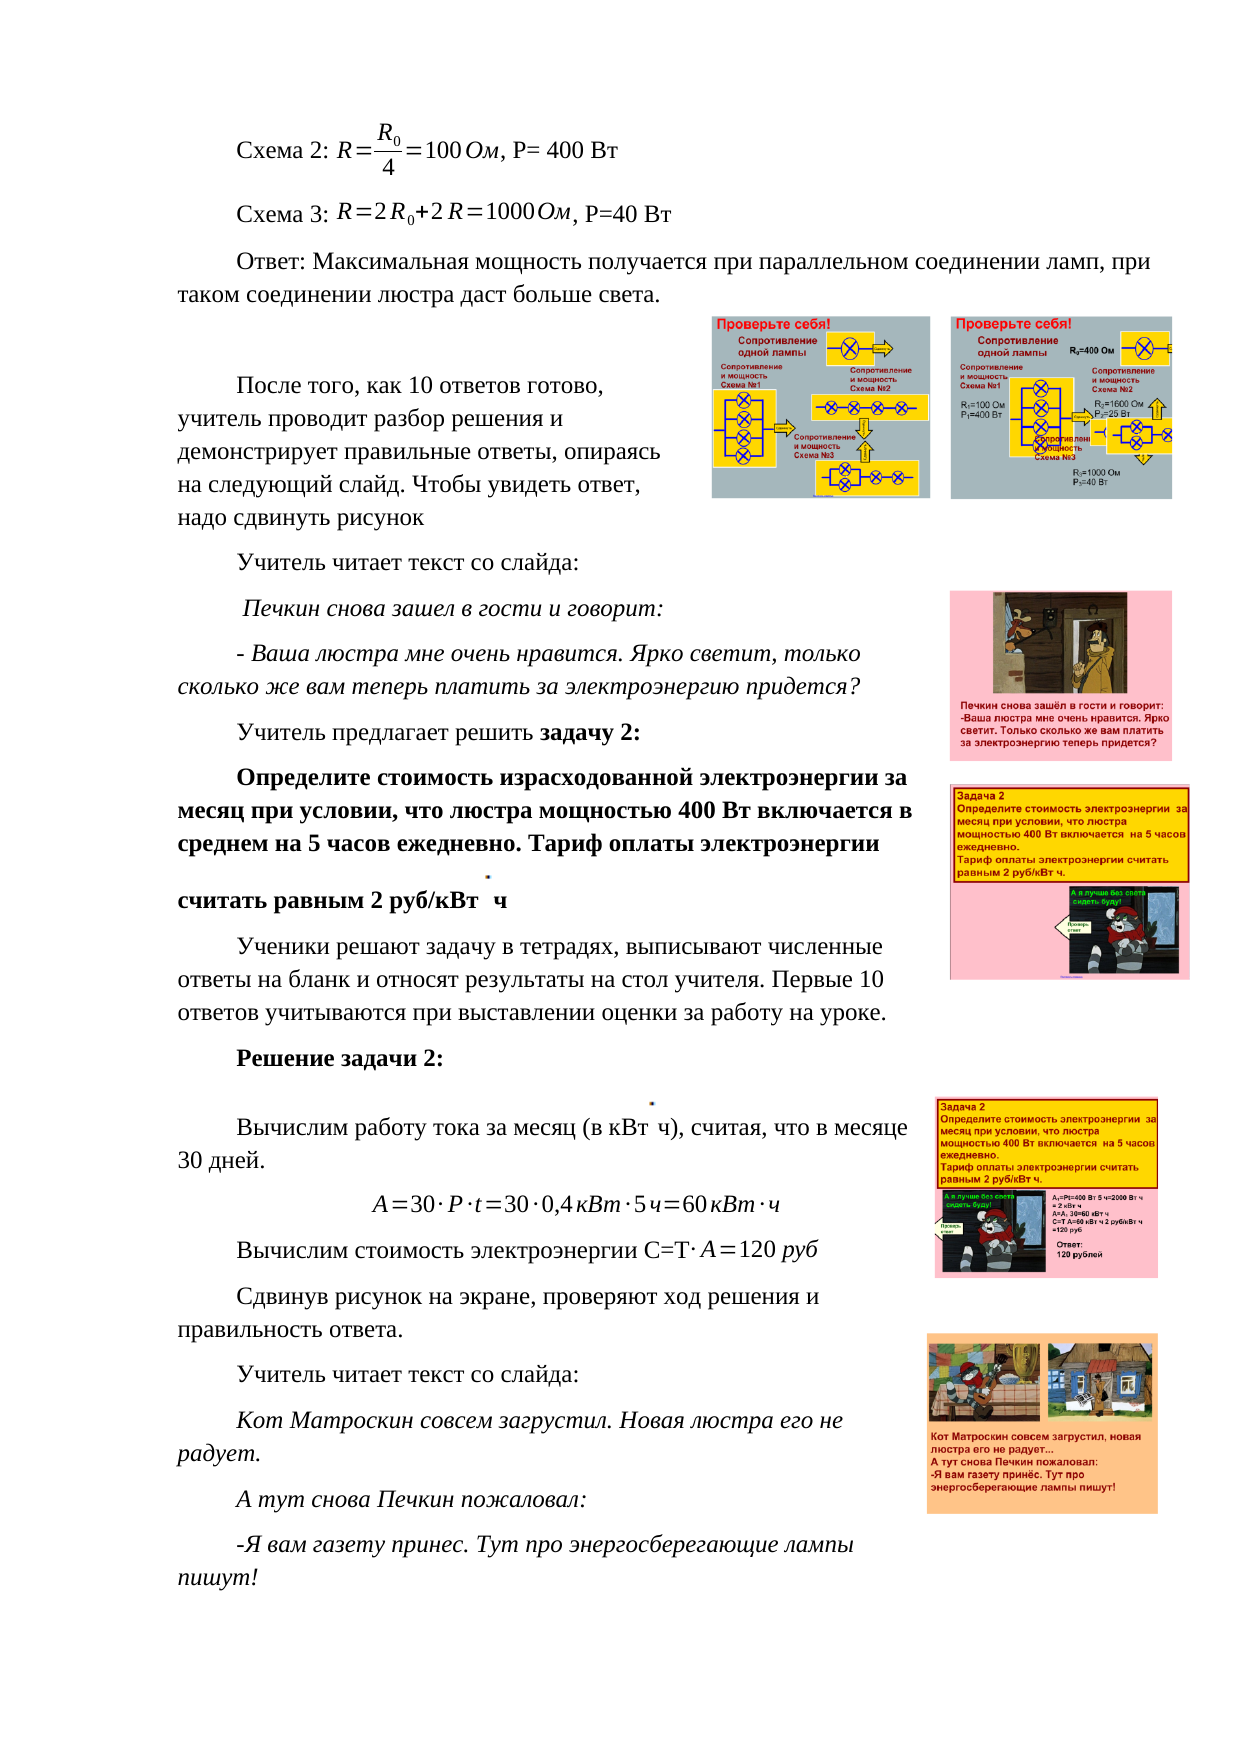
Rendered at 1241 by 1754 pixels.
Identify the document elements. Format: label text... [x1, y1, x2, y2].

text Учитель читает текст со слайда: [177, 547, 1152, 576]
text Определите стоимость израсходованной электроэнергии за месяц при условии, что люстра мощностью 400 Вт включается в среднем на 5 часов ежедневно. Тариф оплаты электроэнергии считать равным 2 руб/кВт ч [177, 762, 1152, 914]
text А тут снова Печкин пожаловал: [177, 1484, 924, 1512]
text Учитель читает текст со слайда: [177, 1359, 924, 1388]
text Ответ: Максимальная мощность получается при параллельном соединении ламп, при таком соединении люстра даст больше света. [177, 246, 1152, 307]
text Решение задачи 2: [177, 1043, 1152, 1071]
text - Ваша люстра мне очень нравится. Ярко светит, только сколько же вам теперь платить за электроэнергию придется? [177, 638, 947, 700]
text Вычислим работу тока за месяц (в кВтч), считая, что в месяце 30 дней. [177, 1088, 932, 1174]
text Учитель предлагает решить задачу 2: [177, 717, 947, 746]
picture [947, 580, 1176, 765]
text Сдвинув рисунок на экране, проверяют ход решения и правильность ответа. [177, 1281, 1152, 1343]
picture [924, 1321, 1164, 1516]
text Схема 2: , P= 400 Вт [177, 118, 1152, 181]
picture [484, 861, 494, 897]
text Кот Матроскин совсем загрустил. Новая люстра его не радует. [177, 1405, 924, 1467]
text -Я вам газету принес. Тут про энергосберегающие лампы пишут! [177, 1529, 1152, 1591]
text Ученики решают задачу в тетрадях, выписывают численные ответы на бланк и относят результаты на стол учителя. Первые 10 ответов учитываются при выставлении оценки за работу на уроке. [177, 931, 1152, 1026]
picture [948, 305, 1177, 503]
picture [648, 1088, 658, 1123]
text Схема 3: , P=40 Вт [177, 198, 1152, 229]
text После того, как 10 ответов готово, учитель проводит разбор решения и демонстрирует правильные ответы, опираясь на следующий слайд. Чтобы увидеть ответ, надо сдвинуть рисунок [177, 370, 1152, 531]
text Вычислим стоимость электроэнергии С=Т [177, 1236, 932, 1264]
text Печкин снова зашел в гости и говорит: [177, 593, 947, 622]
picture [932, 1085, 1164, 1280]
picture [709, 305, 934, 500]
picture [947, 772, 1195, 982]
